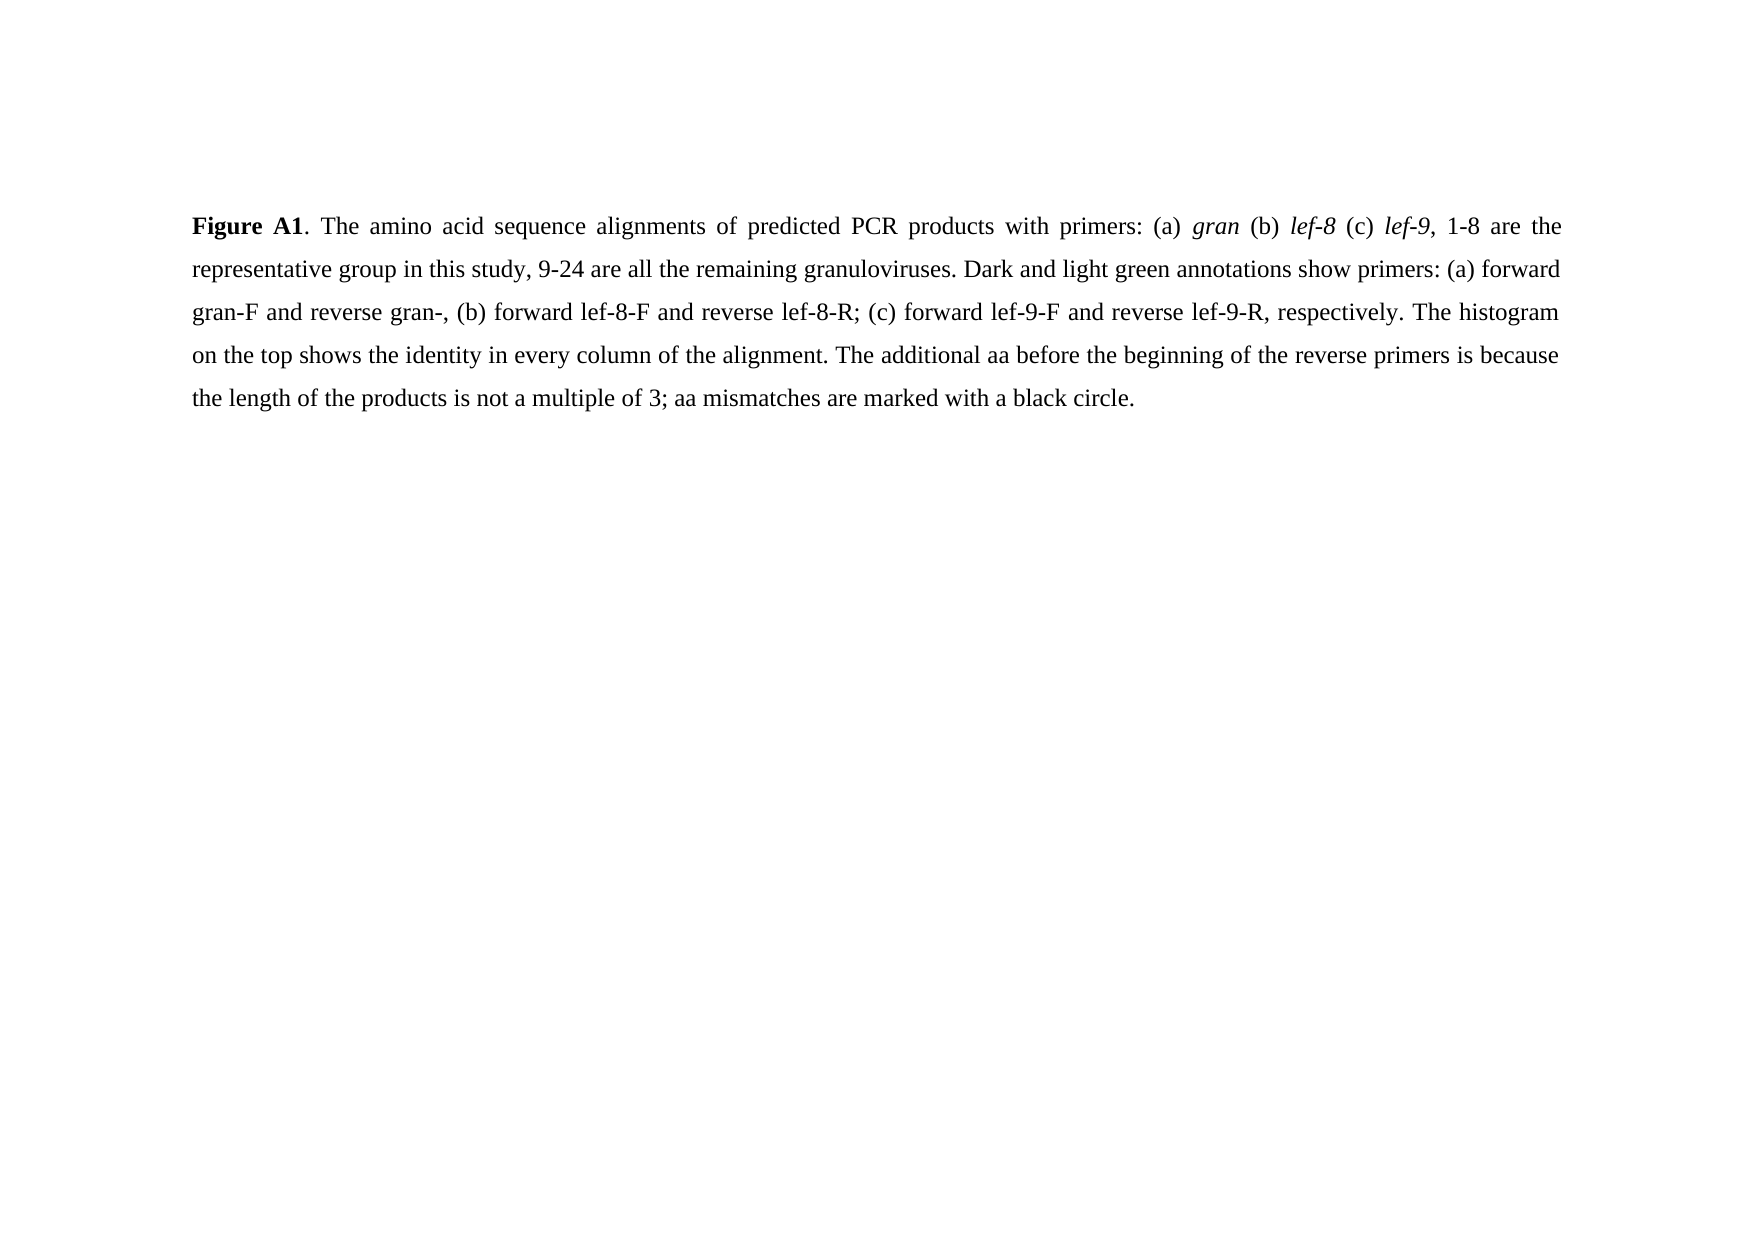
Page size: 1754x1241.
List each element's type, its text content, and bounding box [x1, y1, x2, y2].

text Figure A1. The amino acid sequence alignments of predicted PCR products with primers: (a) gran (b) lef-8 (c) lef-9, 1-8 are the representative group in this study, 9-24 are all the remaining granuloviruses. Dark and light green annotations show primers: (a) forward gran-F and reverse gran-, (b) forward lef-8-F and reverse lef-8-R; (c) forward lef-9-F and reverse lef-9-R, respectively. The histogram on the top shows the identity in every column of the alignment. The additional aa before the beginning of the reverse primers is because the length of the products is not a multiple of 3; aa mismatches are marked with a black circle. [192, 211, 1562, 412]
